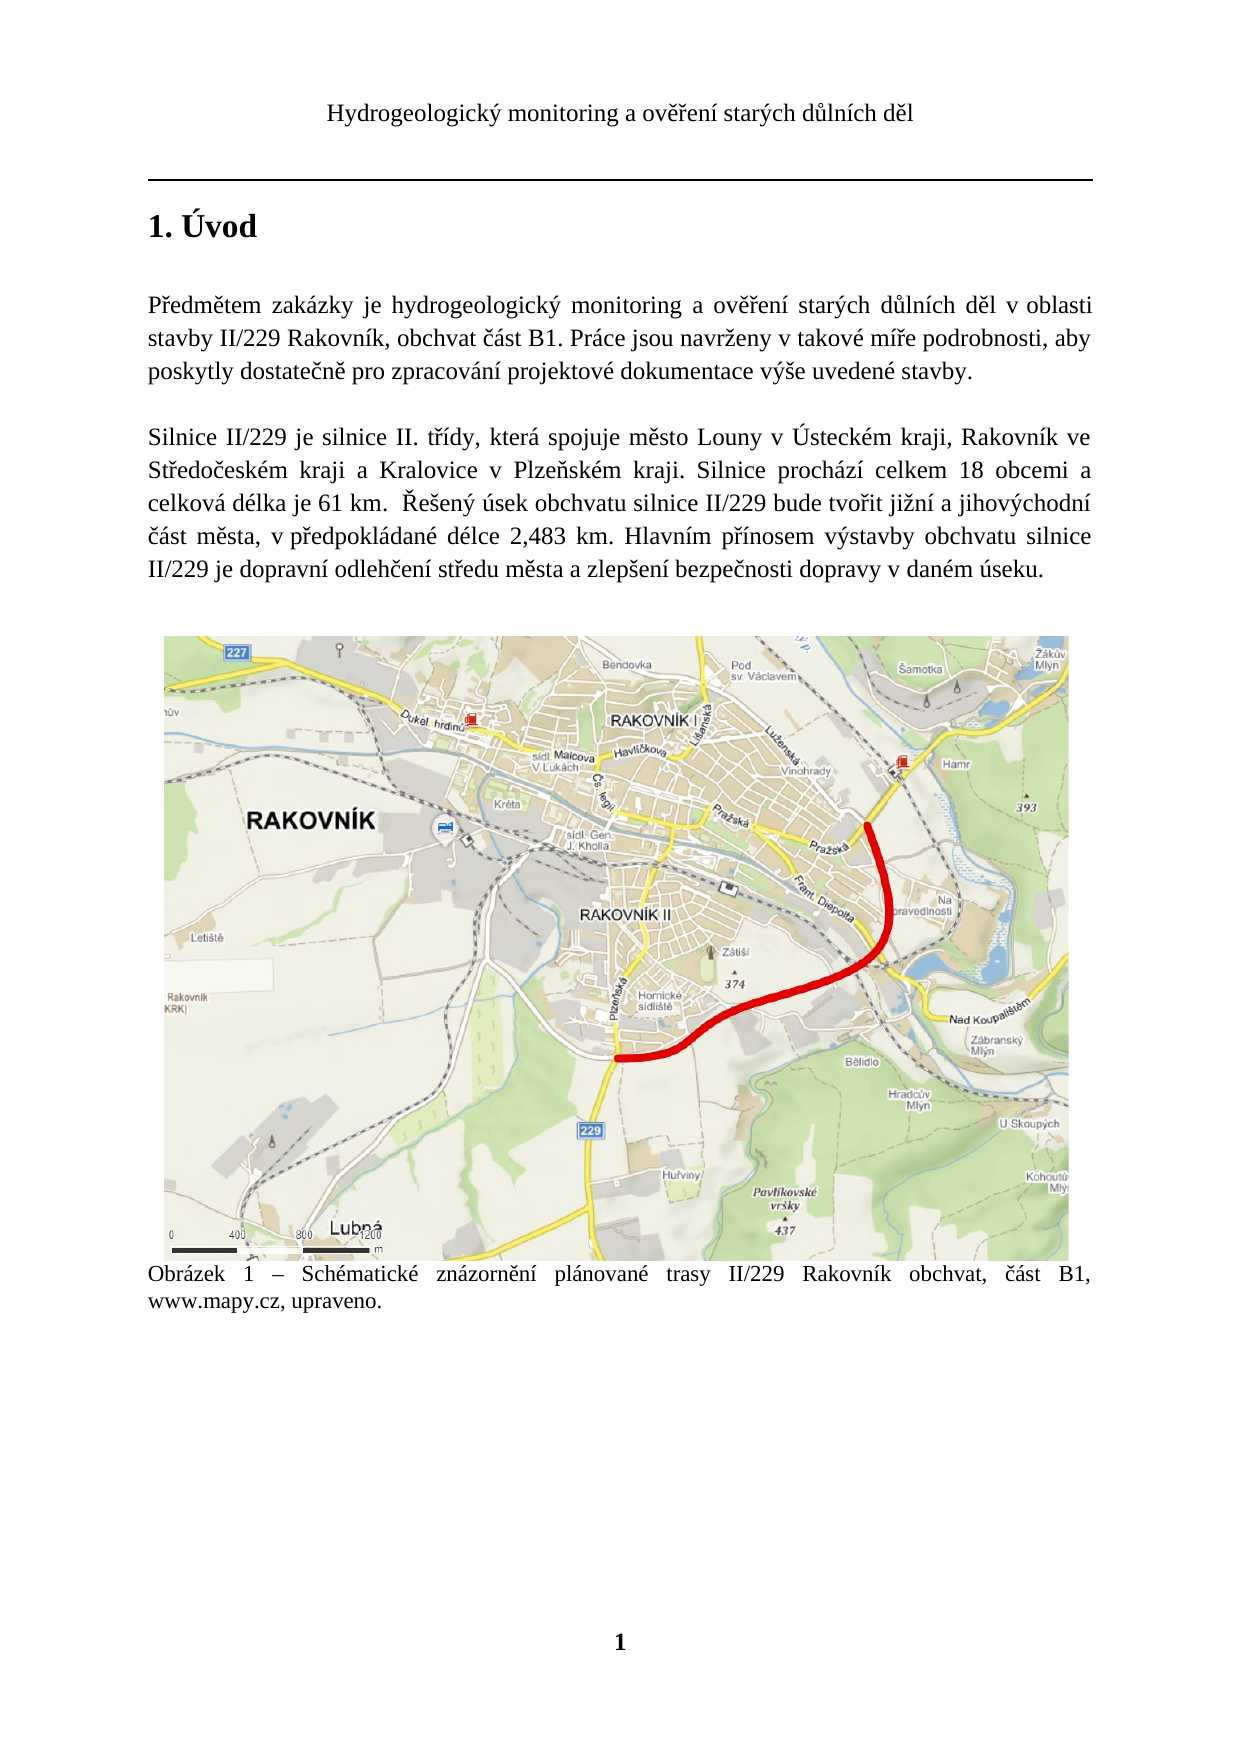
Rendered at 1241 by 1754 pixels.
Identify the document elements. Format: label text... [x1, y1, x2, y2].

text Předmětem zakázky je hydrogeologický monitoring a ověření starých důlních děl v oblasti stavby II/229 Rakovník, obchvat část B1. Práce jsou navrženy v takové míře podrobnosti, aby poskytly dostatečně pro zpracování projektové dokumentace výše uvedené stavby. [148, 290, 1093, 385]
subtitle 1. Úvod [148, 206, 1093, 244]
picture [164, 636, 1069, 1261]
text Silnice II/229 je silnice II. třídy, která spojuje město Louny v Ústeckém kraji, Rakovník ve Středočeském kraji a Kralovice v Plzeňském kraji. Silnice prochází celkem 18 obcemi a celková délka je 61 km. Řešený úsek obchvatu silnice II/229 bude tvořit jižní a jihovýchodní část města, v předpokládané délce 2,483 km. Hlavním přínosem výstavby obchvatu silnice II/229 je dopravní odlehčení středu města a zlepšení bezpečnosti dopravy v daném úseku. [148, 422, 1093, 583]
